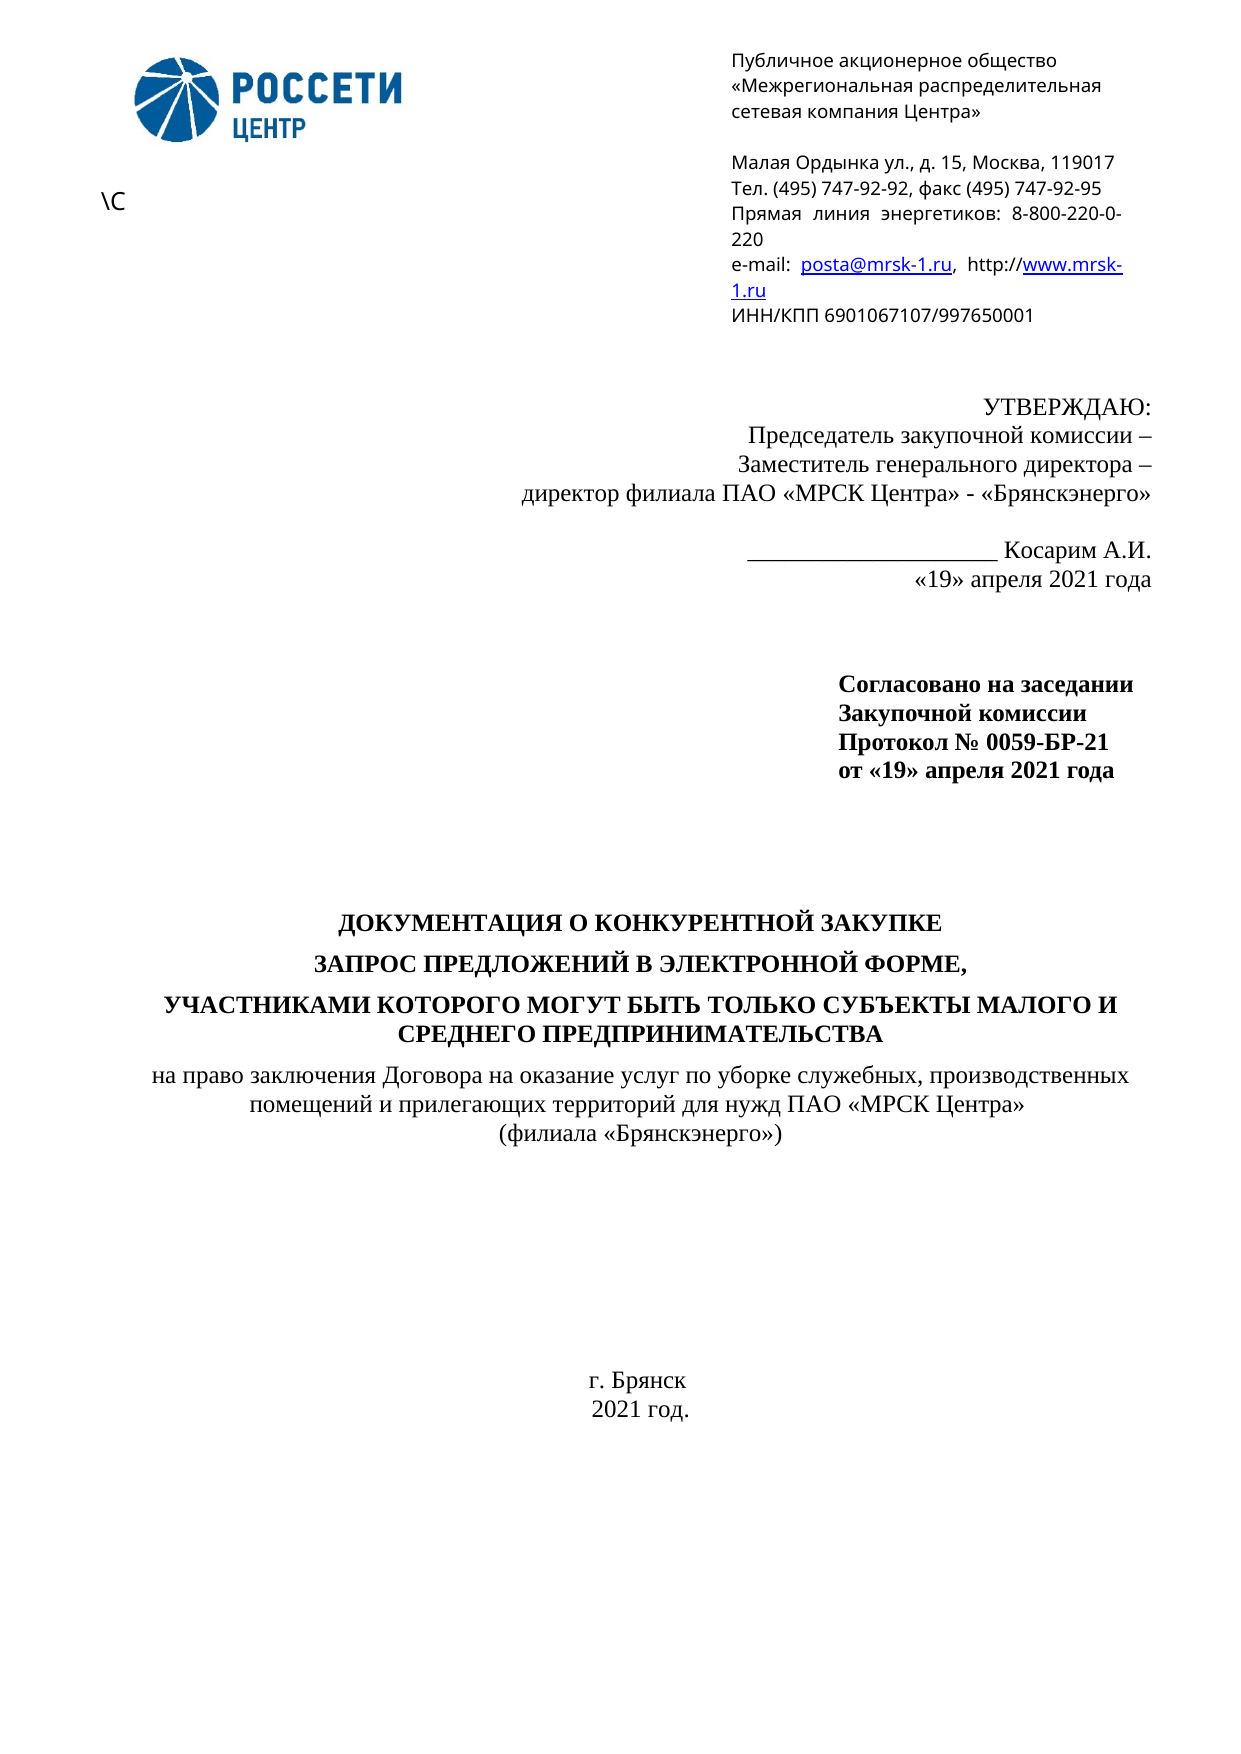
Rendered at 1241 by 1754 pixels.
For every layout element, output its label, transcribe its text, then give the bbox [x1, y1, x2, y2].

text Председатель закупочной комиссии – [129, 421, 1151, 449]
text УТВЕРЖДАЮ: [720, 392, 1151, 421]
text Протокол № 0059-БР-21 [838, 727, 1151, 756]
text ЗАПРОС ПРЕДЛОЖЕНИЙ В ЭЛЕКТРОННОЙ ФОРМЕ, [129, 949, 1151, 978]
text директор филиала ПАО «МРСК Центра» - «Брянскэнерго» [129, 478, 1151, 507]
text Закупочной комиссии [838, 698, 1151, 727]
text УЧАСТНИКАМИ КОТОРОГО МОГУТ БЫТЬ ТОЛЬКО СУБЪЕКТЫ МАЛОГО И СРЕДНЕГО ПРЕДПРИНИМАТЕЛЬСТВА [129, 991, 1151, 1048]
text ____________________ Косарим А.И. [129, 536, 1151, 564]
text от «19» апреля 2021 года [838, 756, 1151, 784]
text г. Брянск 2021 год. [129, 1366, 1151, 1423]
text «19» апреля 2021 года [129, 564, 1151, 593]
table_header Публичное акционерное общество «Межрегиональная распределительная сетевая компания Центра» Малая Ордынка ул., д. 15, Москва, 119017 Тел. (495) 747-92-92, факс (495) 747-92-95 Прямая линия энергетиков: 8-800-220-0-220 e-mail: posta@mrsk-1.ru, http://www.mrsk-1.ru ИНН/КПП 6901067107/997650001 [720, 47, 1133, 334]
text Согласовано на заседании [838, 669, 1151, 698]
text ДОКУМЕНТАЦИЯ О КОНКУРЕНТНОЙ ЗАКУПКЕ [129, 908, 1151, 937]
text на право заключения Договора на оказание услуг по уборке служебных, производственных помещений и прилегающих территорий для нужд ПАО «МРСК Центра» (филиала «Брянскэнерго») [129, 1061, 1151, 1147]
text Заместитель генерального директора – [129, 449, 1151, 478]
table_header \С [129, 47, 720, 334]
